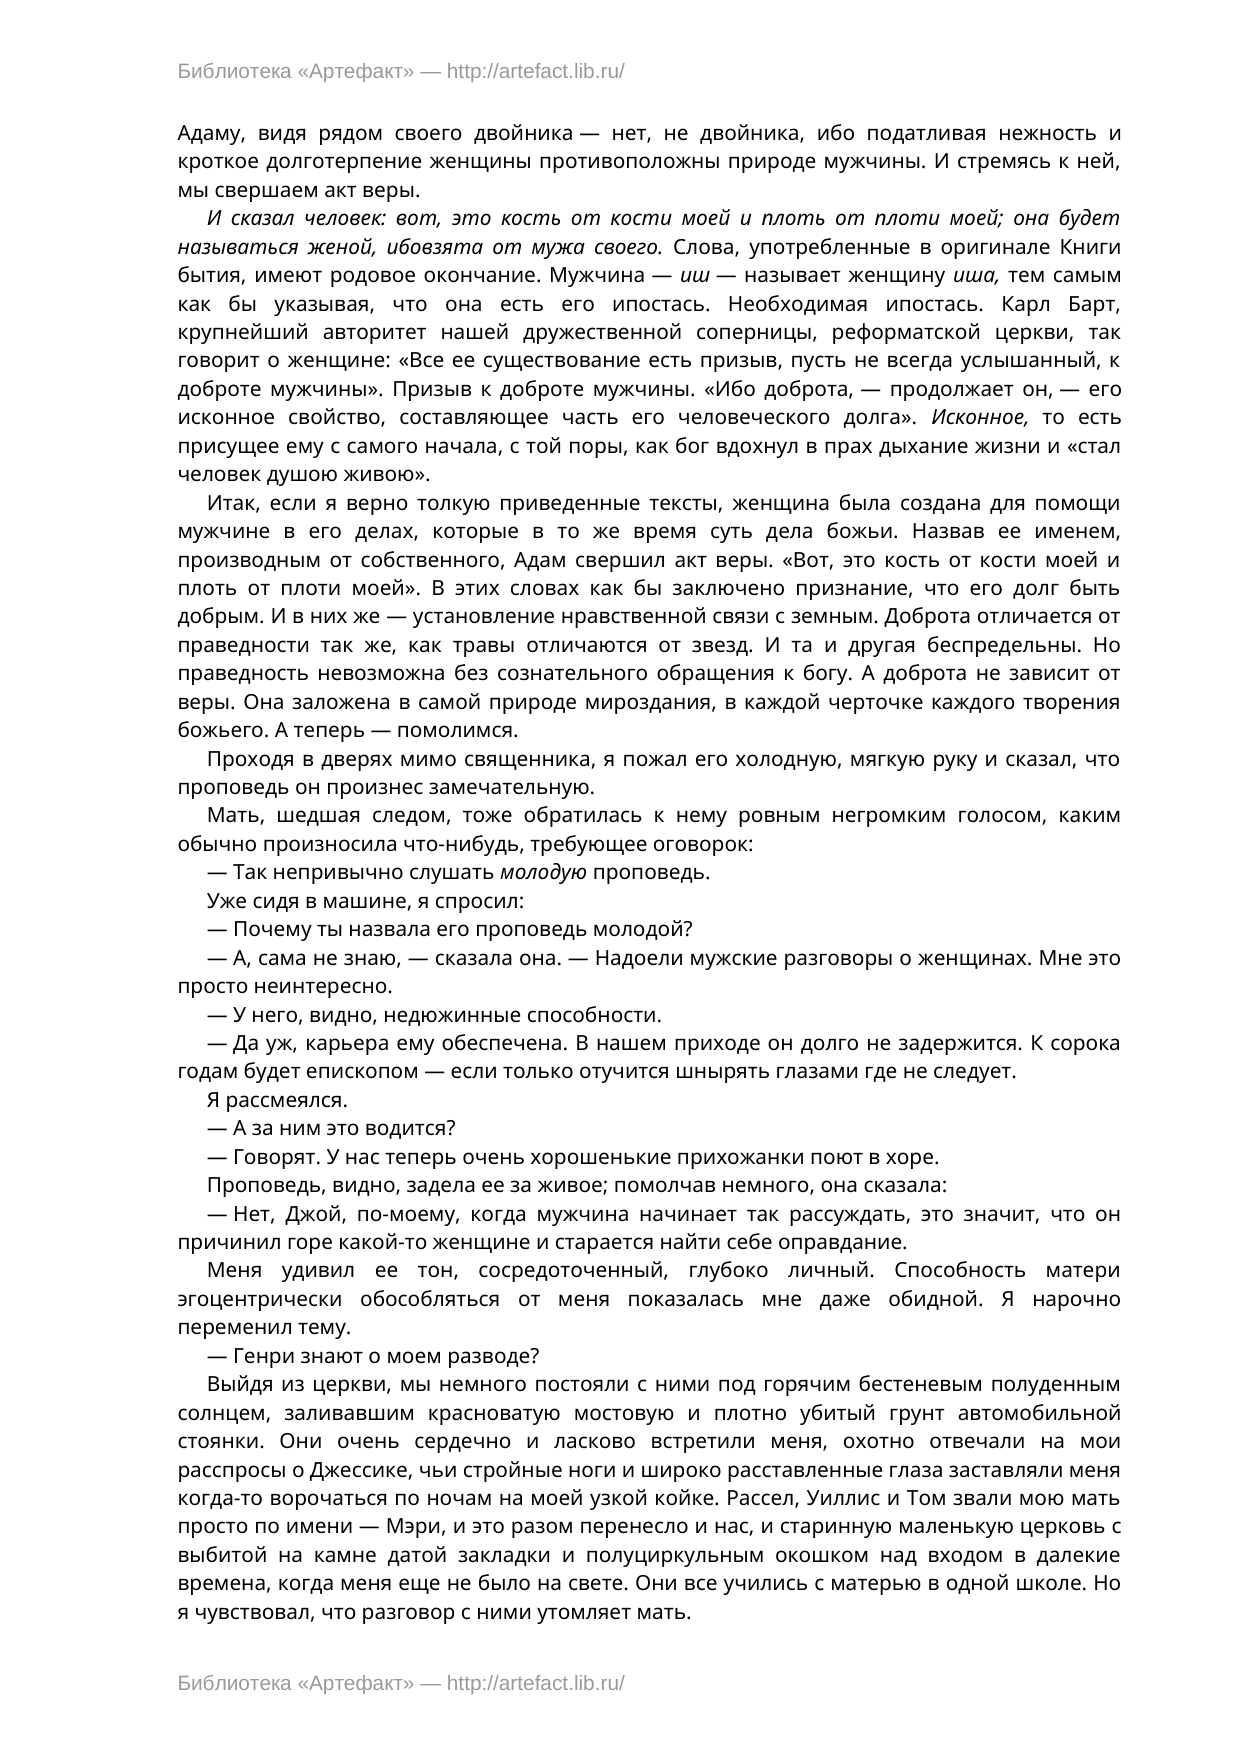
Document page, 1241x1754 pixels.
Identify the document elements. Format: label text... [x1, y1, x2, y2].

text — Почему ты назвала его проповедь молодой? [177, 914, 1122, 943]
text Итак, если я верно толкую приведенные тексты, женщина была создана для помощи мужчине в его делах, которые в то же время суть дела божьи. Назвав ее именем, производным от собственного, Адам свершил акт веры. «Вот, это кость от кости моей и плоть от плоти моей». В этих словах как бы заключено признание, что его долг быть добрым. И в них же — установление нравственной связи с земным. Доброта отличается от праведности так же, как травы отличаются от звезд. И та и другая беспредельны. Но праведность невозможна без сознательного обращения к богу. А доброта не зависит от веры. Она заложена в самой природе мироздания, в каждой черточке каждого творения божьего. А теперь — помолимся. [177, 488, 1122, 744]
text Меня удивил ее тон, сосредоточенный, глубоко личный. Способность матери эгоцентрически обособляться от меня показалась мне даже обидной. Я нарочно переменил тему. [177, 1256, 1122, 1341]
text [177, 118, 1122, 203]
text — А, сама не знаю, — сказала она. — Надоели мужские разговоры о женщинах. Мне это просто неинтересно. [177, 943, 1122, 1000]
text Проповедь, видно, задела ее за живое; помолчав немного, она сказала: [177, 1170, 1122, 1199]
text — Говорят. У нас теперь очень хорошенькие прихожанки поют в хоре. [177, 1142, 1122, 1170]
text — У него, видно, недюжинные способности. [177, 1000, 1122, 1028]
text — А за ним это водится? [177, 1113, 1122, 1142]
text — Генри знают о моем разводе? [177, 1341, 1122, 1369]
text Мать, шедшая следом, тоже обратилась к нему ровным негромким голосом, каким обычно произносила что-нибудь, требующее оговорок: [177, 801, 1122, 857]
text — Нет, Джой, по-моему, когда мужчина начинает так рассуждать, это значит, что он причинил горе какой-то женщине и старается найти себе оправдание. [177, 1199, 1122, 1256]
text Проходя в дверях мимо священника, я пожал его холодную, мягкую руку и сказал, что проповедь он произнес замечательную. [177, 744, 1122, 801]
text Выйдя из церкви, мы немного постояли с ними под горячим бестеневым полуденным солнцем, заливавшим красноватую мостовую и плотно убитый грунт автомобильной стоянки. Они очень сердечно и ласково встретили меня, охотно отвечали на мои расспросы о Джессике, чьи стройные ноги и широко расставленные глаза заставляли меня когда-то ворочаться по ночам на моей узкой койке. Рассел, Уиллис и Том звали мою мать просто по имени — Мэри, и это разом перенесло и нас, и старинную маленькую церковь с выбитой на камне датой закладки и полуциркульным окошком над входом в далекие времена, когда меня еще не было на свете. Они все учились с матерью в одной школе. Но я чувствовал, что разговор с ними утомляет мать. [177, 1369, 1122, 1625]
text Я рассмеялся. [177, 1085, 1122, 1113]
text — Да уж, карьера ему обеспечена. В нашем приходе он долго не задержится. К сорока годам будет епископом — если только отучится шнырять глазами где не следует. [177, 1028, 1122, 1085]
text И сказал человек: вот, это кость от кости моей и плоть от плоти моей; она будет называться женой, ибовзята от мужа своего. Слова, употребленные в оригинале Книги бытия, имеют родовое окончание. Мужчина — иш — называет женщину иша, тем самым как бы указывая, что она есть его ипостась. Необходимая ипостась. Карл Барт, крупнейший авторитет нашей дружественной соперницы, реформатской церкви, так говорит о женщине: «Все ее существование есть призыв, пусть не всегда услышанный, к доброте мужчины». Призыв к доброте мужчины. «Ибо доброта, — продолжает он, — его исконное свойство, составляющее часть его человеческого долга». Исконное, то есть присущее ему с самого начала, с той поры, как бог вдохнул в прах дыхание жизни и «стал человек душою живою». [177, 203, 1122, 488]
text — Так непривычно слушать молодую проповедь. [177, 857, 1122, 886]
text Уже сидя в машине, я спросил: [177, 886, 1122, 914]
